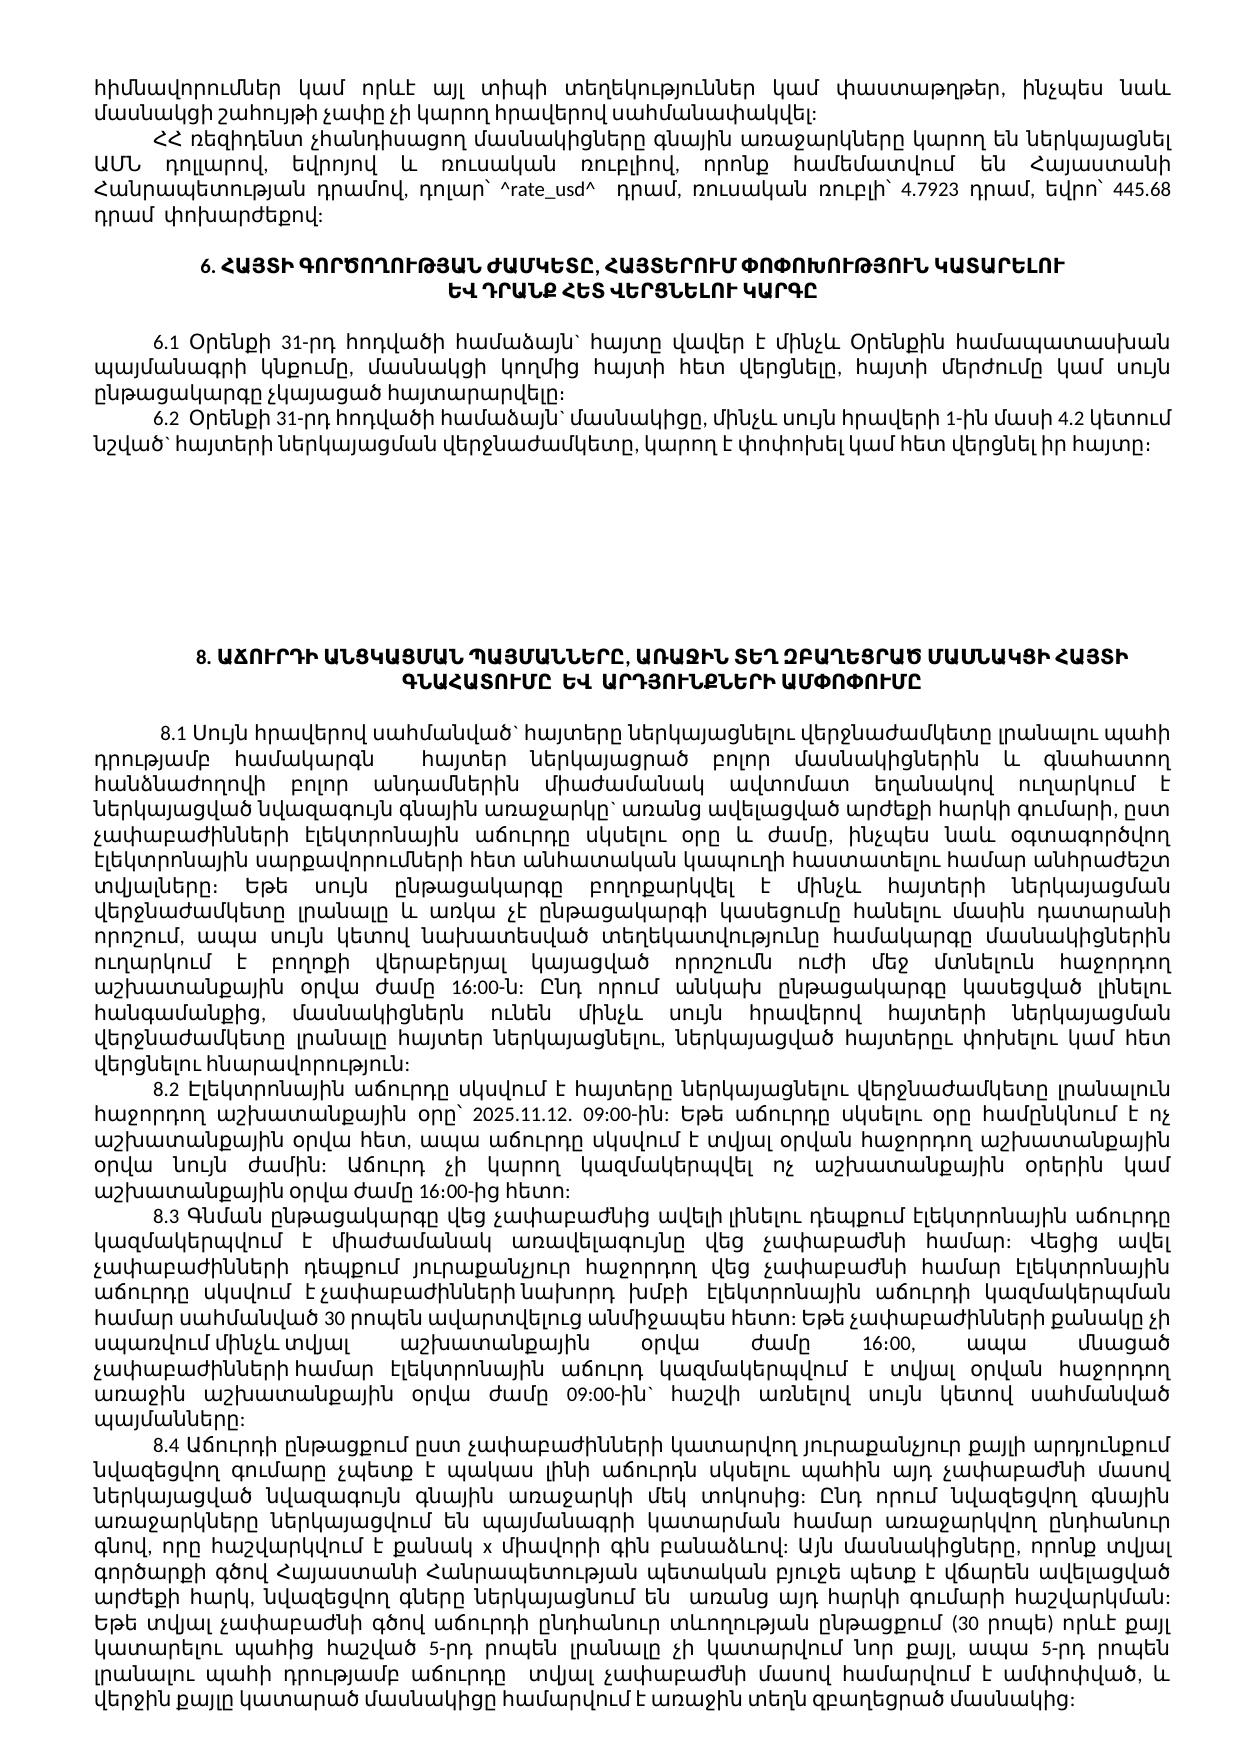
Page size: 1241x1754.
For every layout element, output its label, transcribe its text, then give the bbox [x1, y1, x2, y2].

text ՀՀ ռեզիդենտ չհանդիսացող մասնակիցները գնային առաջարկները կարող են ներկայացնել ԱՄՆ դոլլարով, եվրոյով և ռուսական ռուբլիով, որոնք համեմատվում են Հայաստանի Հանրապետության դրամով, դոլար՝ ^rate_usd^ դրամ, ռուսական ռուբլի՝ 4.7923 դրամ, եվրո՝ 445.68 դրամ փոխարժեքով: [94, 126, 1171, 227]
text ԳՆԱՀԱՏՈՒՄԸ ԵՎ ԱՐԴՅՈՒՆՔՆԵՐԻ ԱՄՓՈՓՈՒՄԸ [94, 669, 1171, 695]
text 6.2 Օրենքի 31-րդ հոդվածի համաձայն` մասնակիցը, մինչև սույն հրավերի 1-ին մասի 4.2 կետում նշված` հայտերի ներկայացման վերջնաժամկետը, կարող է փոփոխել կամ հետ վերցնել իր հայտը։ [94, 405, 1171, 456]
text 6.1 Օրենքի 31-րդ հոդվածի համաձայն` հայտը վավեր է մինչև Օրենքին համապատասխան պայմանագրի կնքումը, մասնակցի կողմից հայտի հետ վերցնելը, հայտի մերժումը կամ սույն ընթացակարգը չկայացած հայտարարվելը։ [94, 329, 1171, 405]
text 8.4 Աճուրդի ընթացքում ըստ չափաբաժինների կատարվող յուրաքանչյուր քայլի արդյունքում նվազեցվող գումարը չպետք է պակաս լինի աճուրդն սկսելու պահին այդ չափաբաժնի մասով ներկայացված նվազագույն գնային առաջարկի մեկ տոկոսից: Ընդ որում նվազեցվող գնային առաջարկները ներկայացվում են պայմանագրի կատարման համար առաջարկվող ընդհանուր գնով, որը հաշվարկվում է քանակ x միավորի գին բանաձևով: Այն մասնակիցները, որոնք տվյալ գործարքի գծով Հայաստանի Հանրապետության պետական բյուջե պետք է վճարեն ավելացված արժեքի հարկ, նվազեցվող գները ներկայացնում են առանց այդ հարկի գումարի հաշվարկման: Եթե տվյալ չափաբաժնի գծով աճուրդի ընդհանուր տևողության ընթացքում (30 րոպե) որևէ քայլ կատարելու պահից հաշված 5-րդ րոպեն լրանալը չի կատարվում նոր քայլ, ապա 5-րդ րոպեն լրանալու պահի դրությամբ աճուրդը տվյալ չափաբաժնի մասով համարվում է ամփոփված, և վերջին քայլը կատարած մասնակիցը համարվում է առաջին տեղն զբաղեցրած մասնակից: [94, 1432, 1171, 1712]
text ԵՎ ԴՐԱՆՔ ՀԵՏ ՎԵՐՑՆԵԼՈՒ ԿԱՐԳԸ [94, 278, 1171, 304]
text 8.1 Սույն հրավերով սահմանված` հայտերը ներկայացնելու վերջնաժամկետը լրանալու պահի դրությամբ համակարգն հայտեր ներկայացրած բոլոր մասնակիցներին և գնահատող հանձնաժողովի բոլոր անդամներին միաժամանակ ավտոմատ եղանակով ուղարկում է ներկայացված նվազագույն գնային առաջարկը` առանց ավելացված արժեքի հարկի գումարի, ըստ չափաբաժինների էլեկտրոնային աճուրդը սկսելու օրը և ժամը, ինչպես նաև օգտագործվող էլեկտրոնային սարքավորումների հետ անհատական կապուղի հաստատելու համար անհրաժեշտ տվյալները։ Եթե սույն ընթացակարգը բողոքարկվել է մինչև հայտերի ներկայացման վերջնաժամկետը լրանալը և առկա չէ ընթացակարգի կասեցումը հանելու մասին դատարանի որոշում, ապա սույն կետով նախատեսված տեղեկատվությունը համակարգը մասնակիցներին ուղարկում է բողոքի վերաբերյալ կայացված որոշումն ուժի մեջ մտնելուն հաջորդող աշխատանքային օրվա ժամը 16:00-ն: Ընդ որում անկախ ընթացակարգը կասեցված լինելու հանգամանքից, մասնակիցներն ունեն մինչև սույն հրավերով հայտերի ներկայացման վերջնաժամկետը լրանալը հայտեր ներկայացնելու, ներկայացված հայտերըւ փոխելու կամ հետ վերցնելու հնարավորություն: [94, 720, 1171, 1076]
text 8.3 Գնման ընթացակարգը վեց չափաբաժնից ավելի լինելու դեպքում էլեկտրոնային աճուրդը կազմակերպվում է միաժամանակ առավելագույնը վեց չափաբաժնի համար: Վեցից ավել չափաբաժինների դեպքում յուրաքանչյուր հաջորդող վեց չափաբաժնի համար էլեկտրոնային աճուրդը սկսվում է չափաբաժինների նախորդ խմբի էլեկտրոնային աճուրդի կազմակերպման համար սահմանված 30 րոպեն ավարտվելուց անմիջապես հետո: Եթե չափաբաժինների քանակը չի սպառվում մինչև տվյալ աշխատանքային օրվա ժամը 16։00, ապա մնացած չափաբաժինների համար էլեկտրոնային աճուրդ կազմակերպվում է տվյալ օրվան հաջորդող առաջին աշխատանքային օրվա ժամը 09:00-ին` հաշվի առնելով սույն կետով սահմանված պայմանները: [94, 1203, 1171, 1432]
text 8.2 Էլեկտրոնային աճուրդը սկսվում է հայտերը ներկայացնելու վերջնաժամկետը լրանալուն հաջորդող աշխատանքային օրը՝ 2025.11.12. 09:00 -ին: Եթե աճուրդը սկսելու օրը համընկնում է ոչ աշխատանքային օրվա հետ, ապա աճուրդը սկսվում է տվյալ օրվան հաջորդող աշխատանքային օրվա նույն ժամին: Աճուրդ չի կարող կազմակերպվել ոչ աշխատանքային օրերին կամ աշխատանքային օրվա ժամը 16։00-ից հետո: [94, 1076, 1171, 1203]
text 8. ԱՃՈՒՐԴԻ ԱՆՑԿԱՑՄԱՆ ՊԱՅՄԱՆՆԵՐԸ, ԱՌԱՋԻՆ ՏԵՂ ԶԲԱՂԵՑՐԱԾ ՄԱՍՆԱԿՑԻ ՀԱՅՏԻ [94, 644, 1171, 669]
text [94, 75, 1171, 126]
text 6. ՀԱՅՏԻ ԳՈՐԾՈՂՈՒԹՅԱՆ ԺԱՄԿԵՏԸ, ՀԱՅՏԵՐՈՒՄ ՓՈՓՈԽՈՒԹՅՈՒՆ ԿԱՏԱՐԵԼՈՒ [94, 253, 1171, 278]
